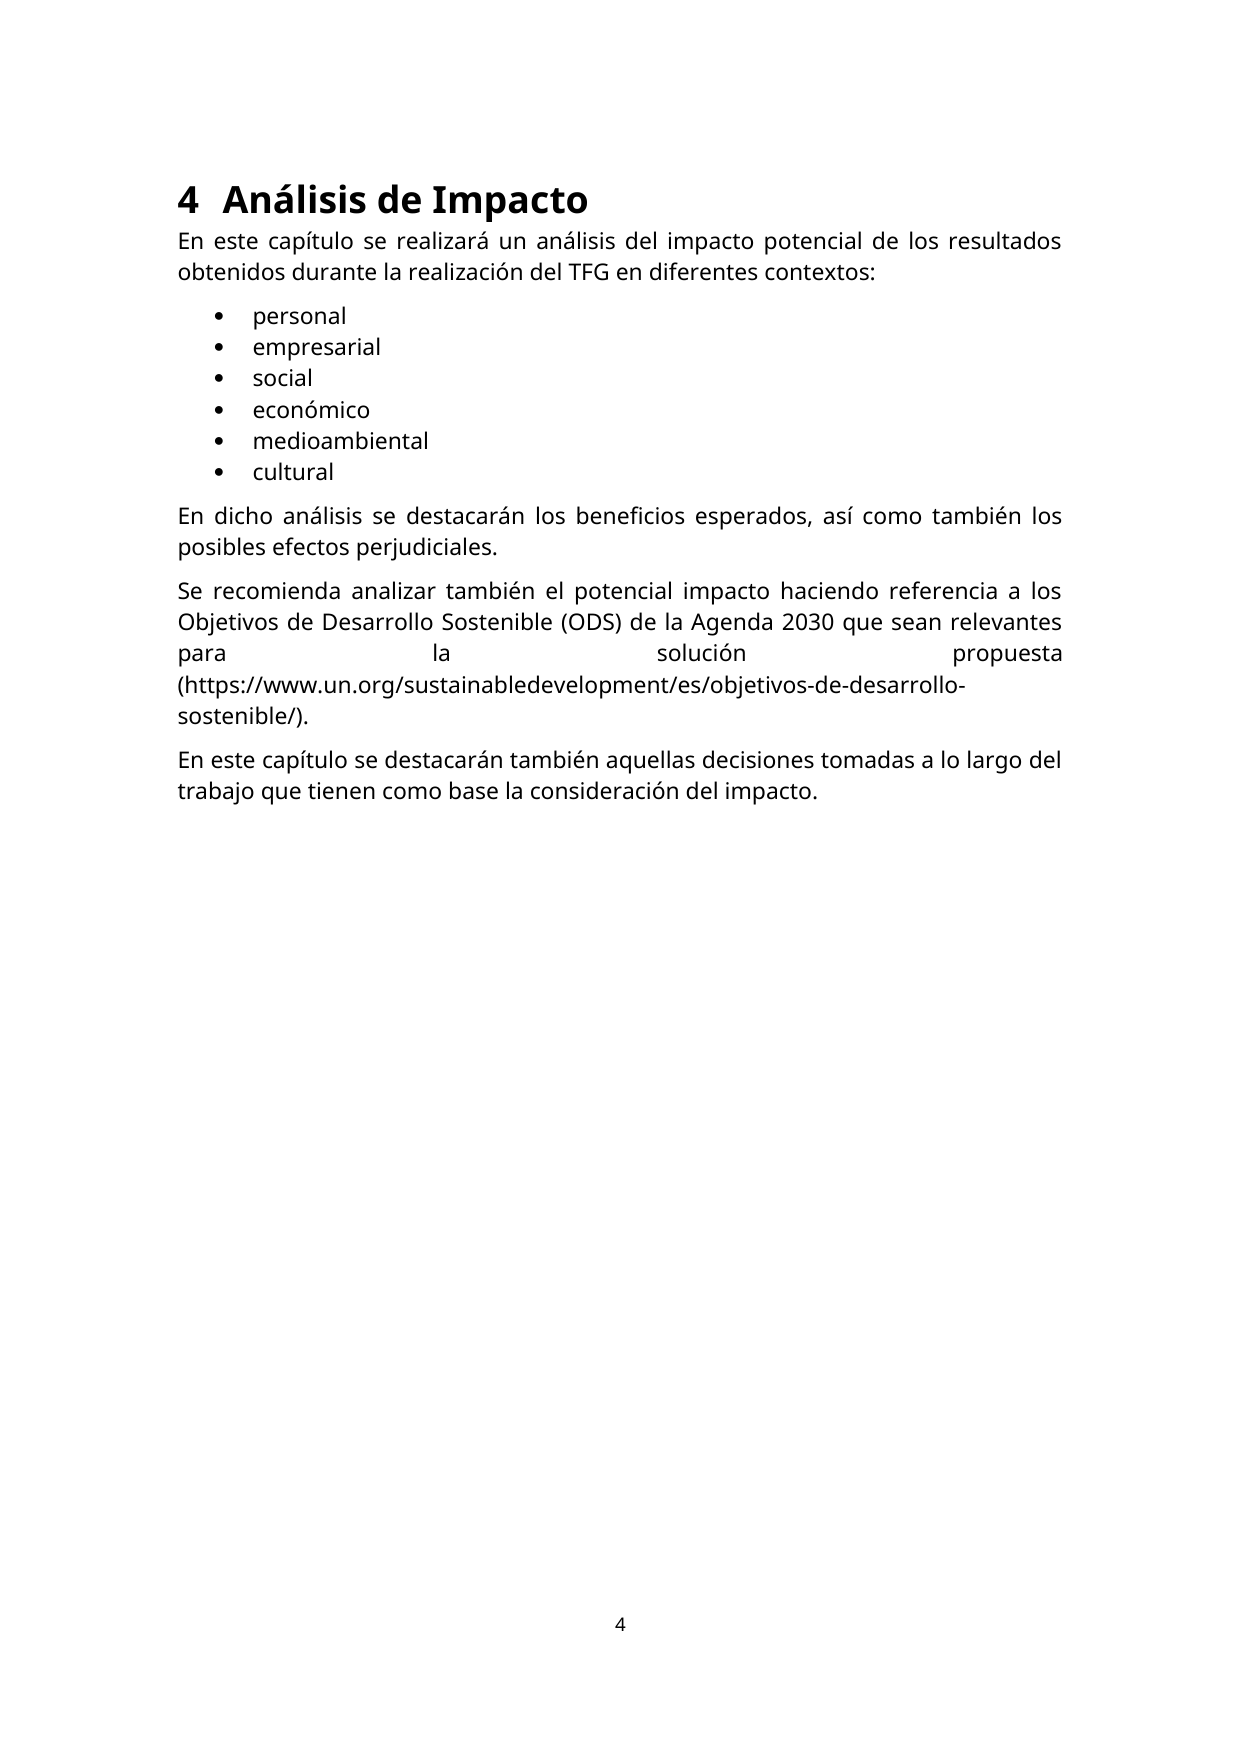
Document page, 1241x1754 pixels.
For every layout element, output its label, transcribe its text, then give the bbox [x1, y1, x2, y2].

list medioambiental [215, 425, 1063, 456]
text En este capítulo se destacarán también aquellas decisiones tomadas a lo largo del trabajo que tienen como base la consideración del impacto. [177, 743, 1063, 806]
subtitle Análisis de Impacto [177, 174, 1063, 225]
list social [215, 362, 1063, 393]
list económico [215, 393, 1063, 425]
text En este capítulo se realizará un análisis del impacto potencial de los resultados obtenidos durante la realización del TFG en diferentes contextos: [177, 225, 1063, 287]
list personal [215, 300, 1063, 331]
list cultural [215, 456, 1063, 487]
list empresarial [215, 331, 1063, 362]
text Se recomienda analizar también el potencial impacto haciendo referencia a los Objetivos de Desarrollo Sostenible (ODS) de la Agenda 2030 que sean relevantes para la solución propuesta (https://www.un.org/sustainabledevelopment/es/objetivos-de-desarrollo-sostenible/). [177, 575, 1063, 731]
text En dicho análisis se destacarán los beneficios esperados, así como también los posibles efectos perjudiciales. [177, 500, 1063, 562]
